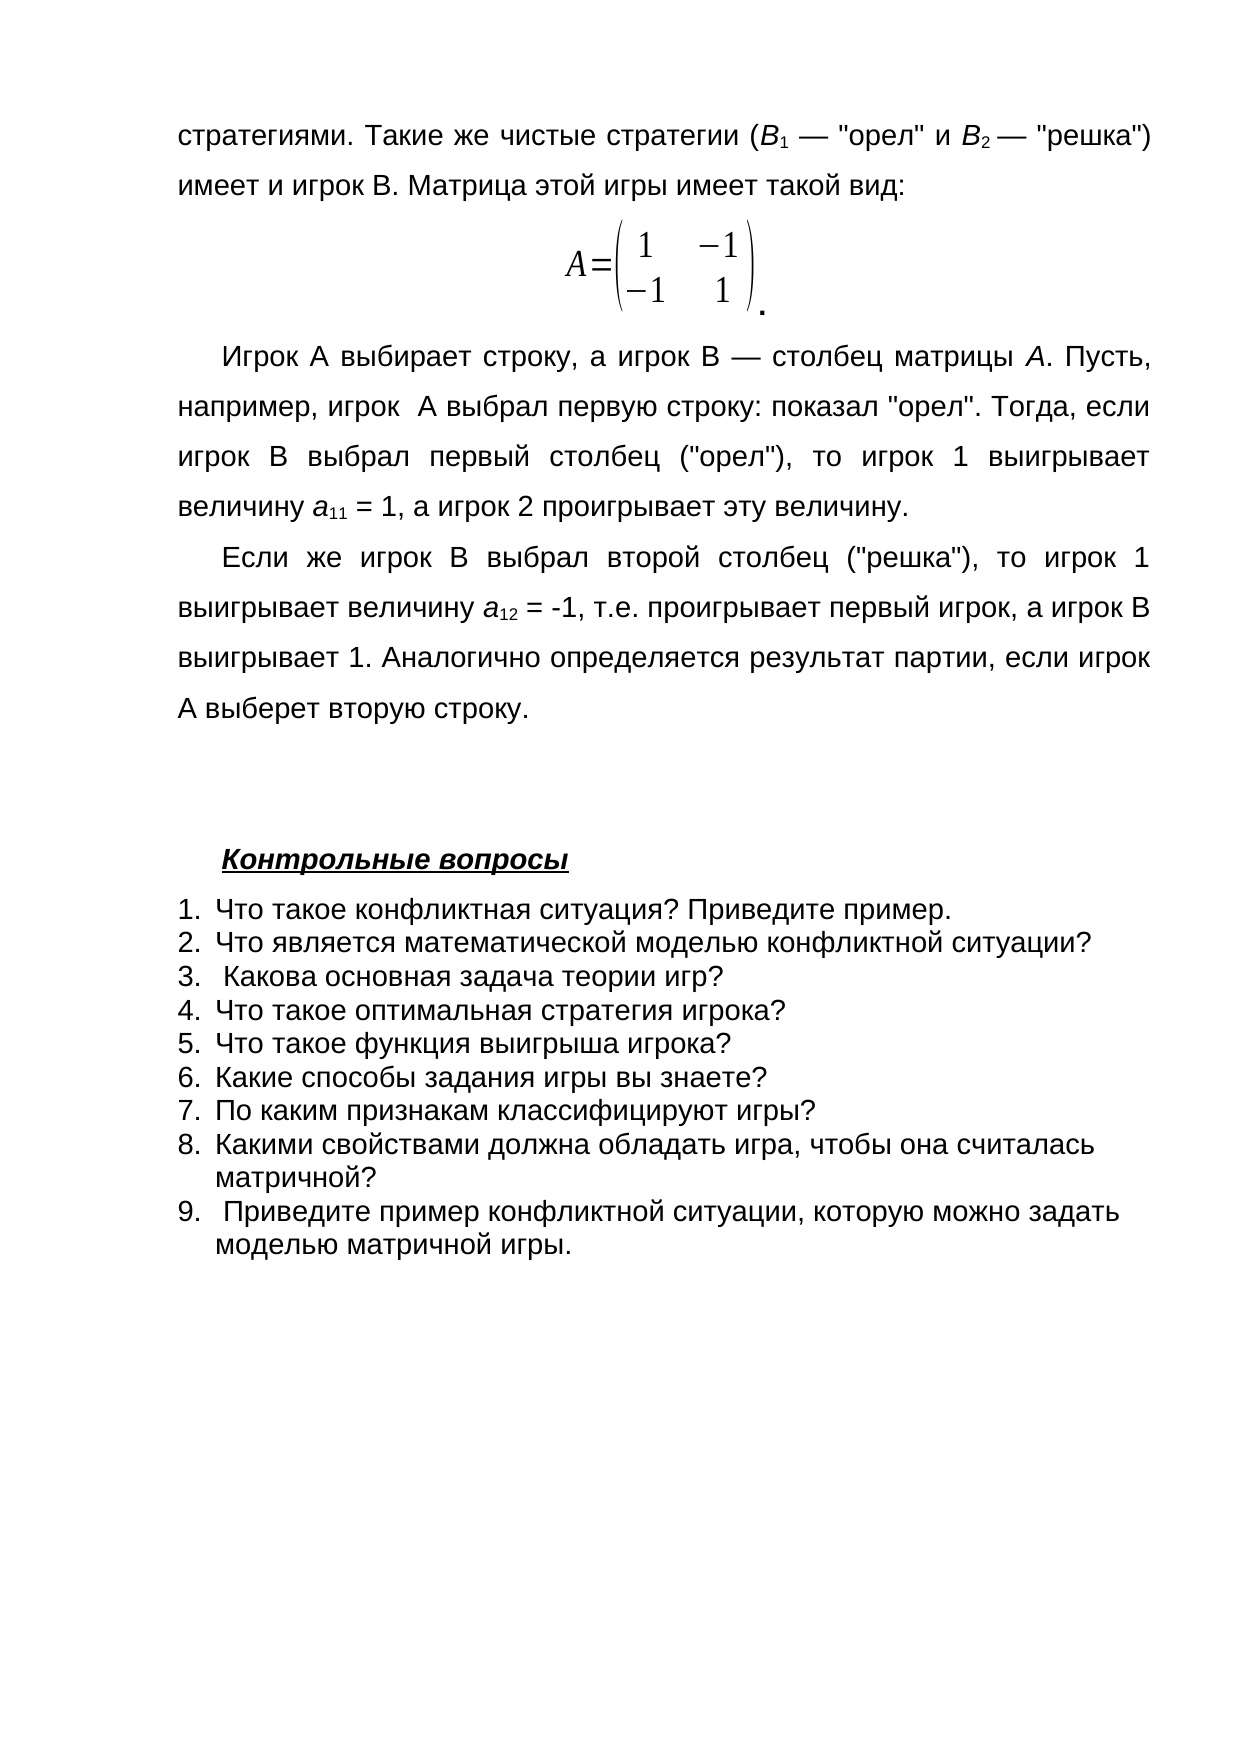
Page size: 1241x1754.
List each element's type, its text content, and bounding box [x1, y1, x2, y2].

list Какими свойствами должна обладать игра, чтобы она считалась матричной? [177, 1127, 1152, 1194]
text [177, 118, 1152, 202]
list Какова основная задача теории игр? [177, 959, 1152, 993]
list Какие способы задания игры вы знаете? [177, 1060, 1152, 1093]
list Что такое функция выигрыша игрока? [177, 1026, 1152, 1060]
list По каким признакам классифицируют игры? [177, 1093, 1152, 1127]
text Игрок А выбирает строку, а игрок В — столбец матрицы А. Пусть, например, игрок А выбрал первую строку: показал "орел". Тогда, если игрок В выбрал первый столбец ("орел"), то игрок 1 выигрывает величину а11 = 1, а игрок 2 проигрывает эту величину. [177, 338, 1152, 523]
list Что такое оптимальная стратегия игрока? [177, 993, 1152, 1026]
list Что такое конфликтная ситуация? Приведите пример. [177, 892, 1152, 926]
list Что является математической моделью конфликтной ситуации? [177, 926, 1152, 959]
text . [177, 219, 1152, 322]
list Приведите пример конфликтной ситуации, которую можно задать моделью матричной игры. [177, 1194, 1152, 1261]
text Контрольные вопросы [177, 842, 1152, 875]
text Если же игрок В выбрал второй столбец ("решка"), то игрок 1 выигрывает величину а12 = -1, т.е. проигрывает первый игрок, а игрок В выигрывает 1. Аналогично определяется результат партии, если игрок А выберет вторую строку. [177, 540, 1152, 724]
